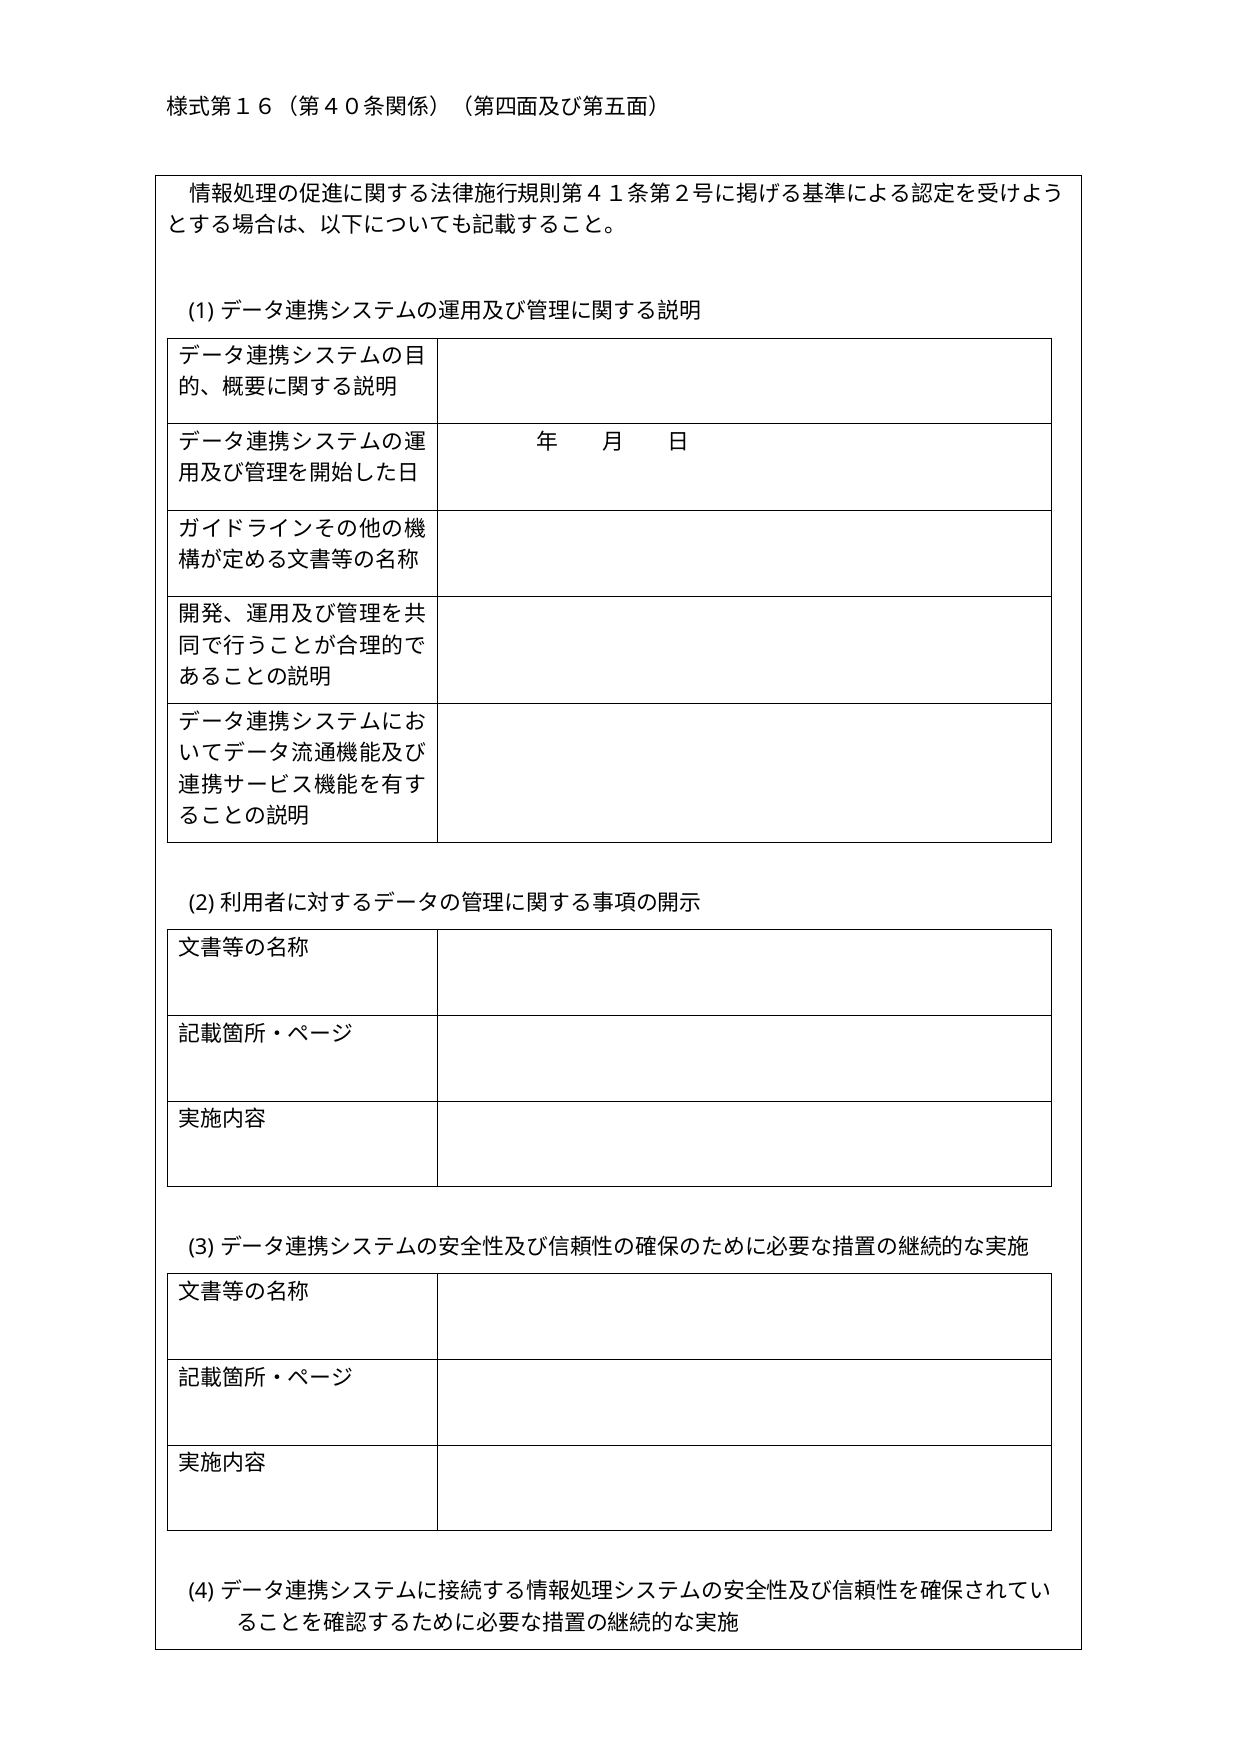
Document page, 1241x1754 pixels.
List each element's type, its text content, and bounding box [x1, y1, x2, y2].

text 様式第１６（第４０条関係）（第四面及び第五面） [167, 89, 1070, 120]
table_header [156, 176, 1081, 1649]
